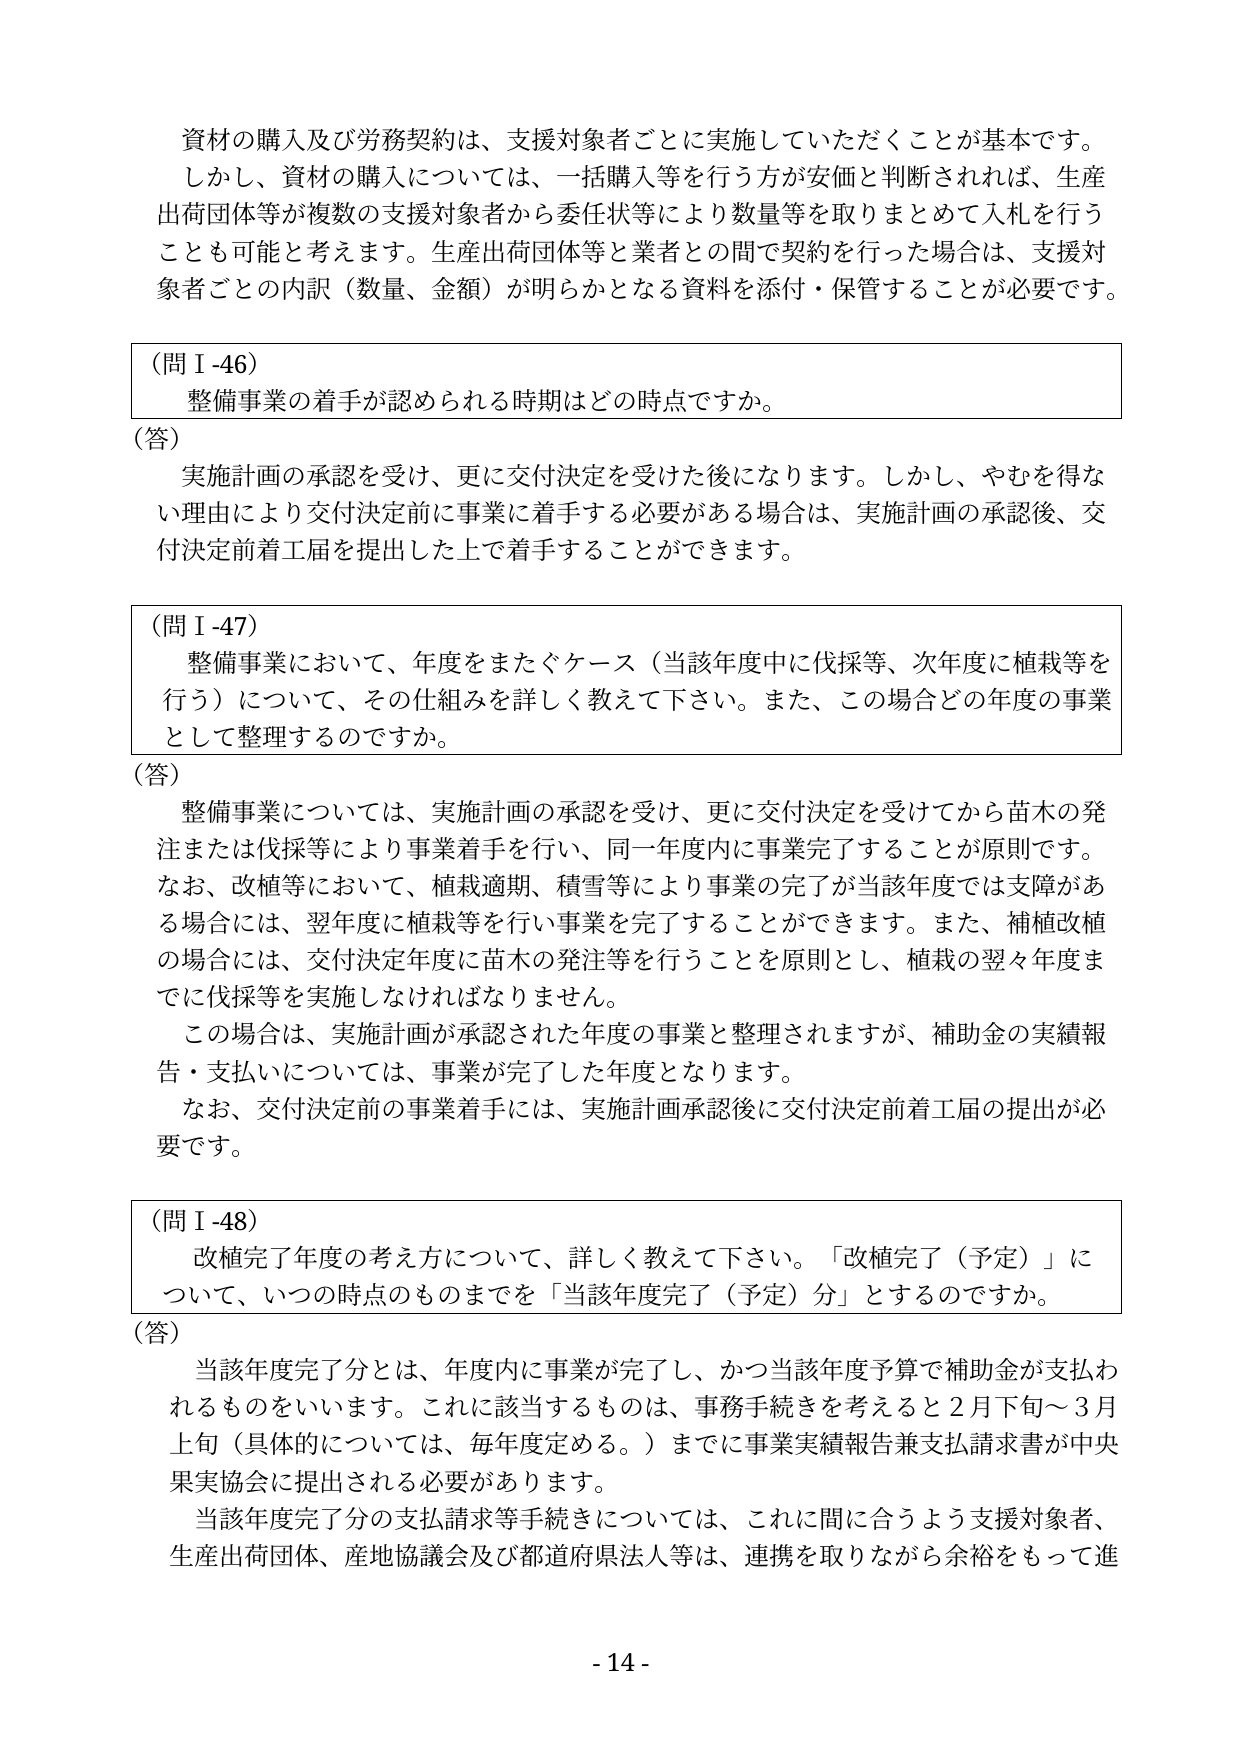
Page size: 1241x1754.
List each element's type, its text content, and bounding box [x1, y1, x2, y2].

text しかし、資材の購入については、一括購入等を行う方が安価と判断されれば、生産出荷団体等が複数の支援対象者から委任状等により数量等を取りまとめて入札を行うことも可能と考えます。生産出荷団体等と業者との間で契約を行った場合は、支援対象者ごとの内訳（数量、金額）が明らかとなる資料を添付・保管することが必要です。 [157, 158, 1122, 306]
text （答） [119, 755, 1122, 792]
text （答） [119, 1313, 1122, 1351]
table_header （問Ⅰ-46） 整備事業の着手が認められる時期はどの時点ですか。 [132, 344, 1121, 418]
text 資材の購入及び労務契約は、支援対象者ごとに実施していただくことが基本です。 [157, 121, 1122, 158]
text なお、交付決定前の事業着手には、実施計画承認後に交付決定前着工届の提出が必要です。 [157, 1089, 1122, 1163]
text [169, 1499, 1122, 1573]
text 実施計画の承認を受け、更に交付決定を受けた後になります。しかし、やむを得ない理由により交付決定前に事業に着手する必要がある場合は、実施計画の承認後、交付決定前着工届を提出した上で着手することができます。 [157, 456, 1122, 568]
table_header （問Ⅰ-48） 改植完了年度の考え方について、詳しく教えて下さい。「改植完了（予定）」について、いつの時点のものまでを「当該年度完了（予定）分」とするのですか。 [132, 1201, 1121, 1312]
text この場合は、実施計画が承認された年度の事業と整理されますが、補助金の実績報告・支払いについては、事業が完了した年度となります。 [157, 1015, 1122, 1089]
text 整備事業については、実施計画の承認を受け、更に交付決定を受けてから苗木の発注または伐採等により事業着手を行い、同一年度内に事業完了することが原則です。なお、改植等において、植栽適期、積雪等により事業の完了が当該年度では支障がある場合には、翌年度に植栽等を行い事業を完了することができます。また、補植改植の場合には、交付決定年度に苗木の発注等を行うことを原則とし、植栽の翌々年度までに伐採等を実施しなければなりません。 [157, 792, 1122, 1015]
table_header （問Ⅰ-47） 整備事業において、年度をまたぐケース（当該年度中に伐採等、次年度に植栽等を行う）について、その仕組みを詳しく教えて下さい。また、この場合どの年度の事業として整理するのですか。 [132, 606, 1121, 754]
text （答） [119, 419, 1122, 456]
text 当該年度完了分とは、年度内に事業が完了し、かつ当該年度予算で補助金が支払われるものをいいます。これに該当するものは、事務手続きを考えると２月下旬～３月上旬（具体的については、毎年度定める。）までに事業実績報告兼支払請求書が中央果実協会に提出される必要があります。 [169, 1351, 1122, 1499]
